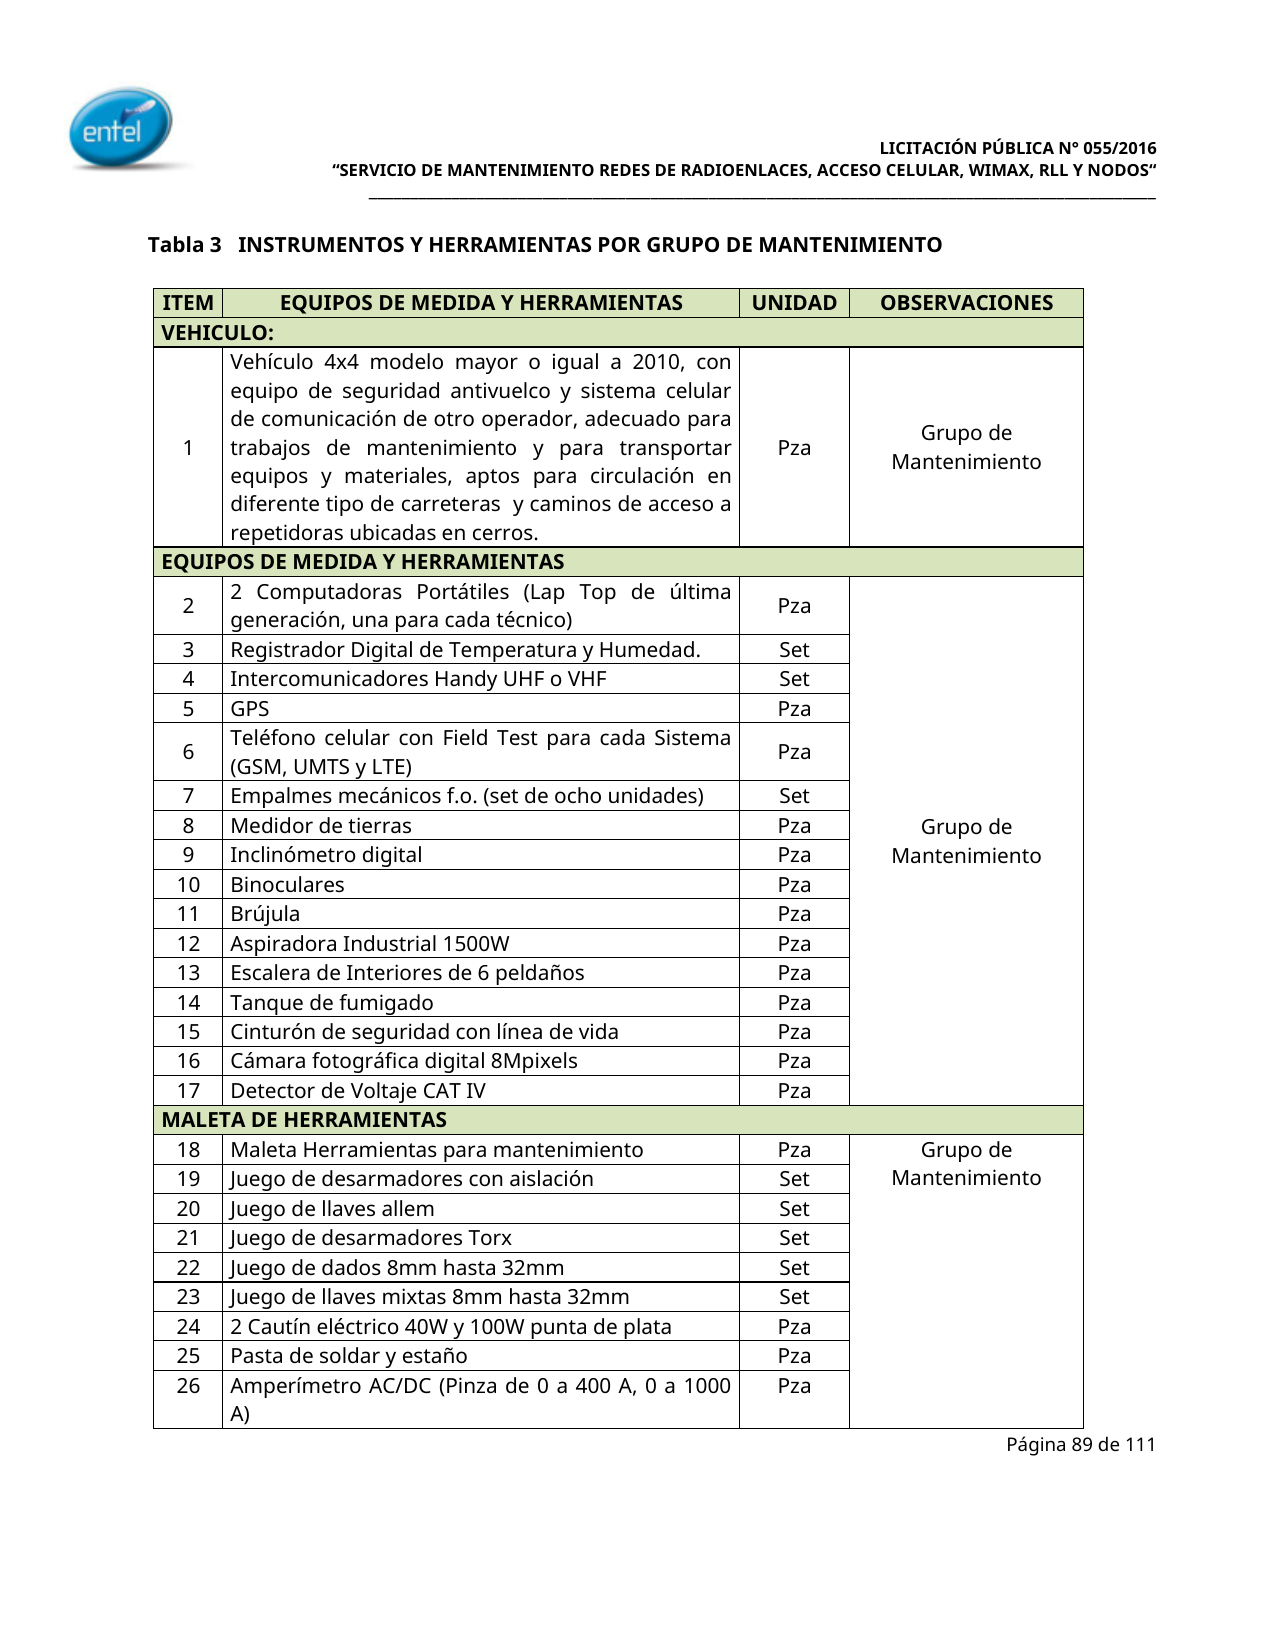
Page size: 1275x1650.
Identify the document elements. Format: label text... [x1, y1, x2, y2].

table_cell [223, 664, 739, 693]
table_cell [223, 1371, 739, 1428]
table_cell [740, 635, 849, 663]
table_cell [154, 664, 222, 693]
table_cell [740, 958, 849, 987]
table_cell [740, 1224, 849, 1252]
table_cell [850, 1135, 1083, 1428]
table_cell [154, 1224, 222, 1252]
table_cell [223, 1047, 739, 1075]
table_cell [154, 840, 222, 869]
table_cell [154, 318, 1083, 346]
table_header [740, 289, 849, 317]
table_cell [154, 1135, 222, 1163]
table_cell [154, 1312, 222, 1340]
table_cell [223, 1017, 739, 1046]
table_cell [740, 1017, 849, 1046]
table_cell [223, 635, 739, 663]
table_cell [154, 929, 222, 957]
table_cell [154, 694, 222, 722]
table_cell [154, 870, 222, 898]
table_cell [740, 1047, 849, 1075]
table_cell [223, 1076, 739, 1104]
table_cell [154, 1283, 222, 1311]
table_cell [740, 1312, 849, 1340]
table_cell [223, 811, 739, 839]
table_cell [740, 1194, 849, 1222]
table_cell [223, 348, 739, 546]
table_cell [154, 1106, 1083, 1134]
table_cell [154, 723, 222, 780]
picture [53, 80, 196, 178]
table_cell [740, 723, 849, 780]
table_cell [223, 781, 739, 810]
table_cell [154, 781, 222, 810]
text Tabla 3 INSTRUMENTOS Y HERRAMIENTAS POR GRUPO DE MANTENIMIENTO [148, 231, 1157, 259]
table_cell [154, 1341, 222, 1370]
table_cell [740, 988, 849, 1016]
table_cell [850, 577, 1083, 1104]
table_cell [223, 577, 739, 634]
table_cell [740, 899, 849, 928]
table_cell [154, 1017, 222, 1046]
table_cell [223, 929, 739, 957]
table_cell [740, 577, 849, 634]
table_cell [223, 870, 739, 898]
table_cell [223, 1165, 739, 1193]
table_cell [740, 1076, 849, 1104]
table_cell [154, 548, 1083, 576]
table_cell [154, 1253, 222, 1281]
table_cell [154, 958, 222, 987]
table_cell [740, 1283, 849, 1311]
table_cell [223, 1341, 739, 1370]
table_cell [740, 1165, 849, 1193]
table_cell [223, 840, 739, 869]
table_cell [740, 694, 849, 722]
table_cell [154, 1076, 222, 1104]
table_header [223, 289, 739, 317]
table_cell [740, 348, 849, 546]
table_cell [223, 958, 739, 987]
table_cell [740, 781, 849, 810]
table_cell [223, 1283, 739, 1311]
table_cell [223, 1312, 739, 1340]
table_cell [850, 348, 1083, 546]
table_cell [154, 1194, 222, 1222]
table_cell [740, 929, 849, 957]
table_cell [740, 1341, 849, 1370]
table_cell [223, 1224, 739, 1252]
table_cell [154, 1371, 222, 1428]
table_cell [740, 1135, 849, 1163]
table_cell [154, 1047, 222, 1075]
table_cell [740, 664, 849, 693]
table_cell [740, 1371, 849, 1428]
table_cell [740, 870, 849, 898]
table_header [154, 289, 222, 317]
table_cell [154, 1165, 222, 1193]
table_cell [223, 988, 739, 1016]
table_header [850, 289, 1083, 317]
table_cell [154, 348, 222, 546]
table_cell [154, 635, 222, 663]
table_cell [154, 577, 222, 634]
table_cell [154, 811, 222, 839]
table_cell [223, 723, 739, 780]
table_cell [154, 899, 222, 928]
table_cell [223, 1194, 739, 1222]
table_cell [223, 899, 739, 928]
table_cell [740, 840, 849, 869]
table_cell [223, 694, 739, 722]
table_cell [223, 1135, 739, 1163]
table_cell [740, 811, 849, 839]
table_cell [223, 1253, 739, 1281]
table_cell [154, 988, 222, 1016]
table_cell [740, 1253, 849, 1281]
